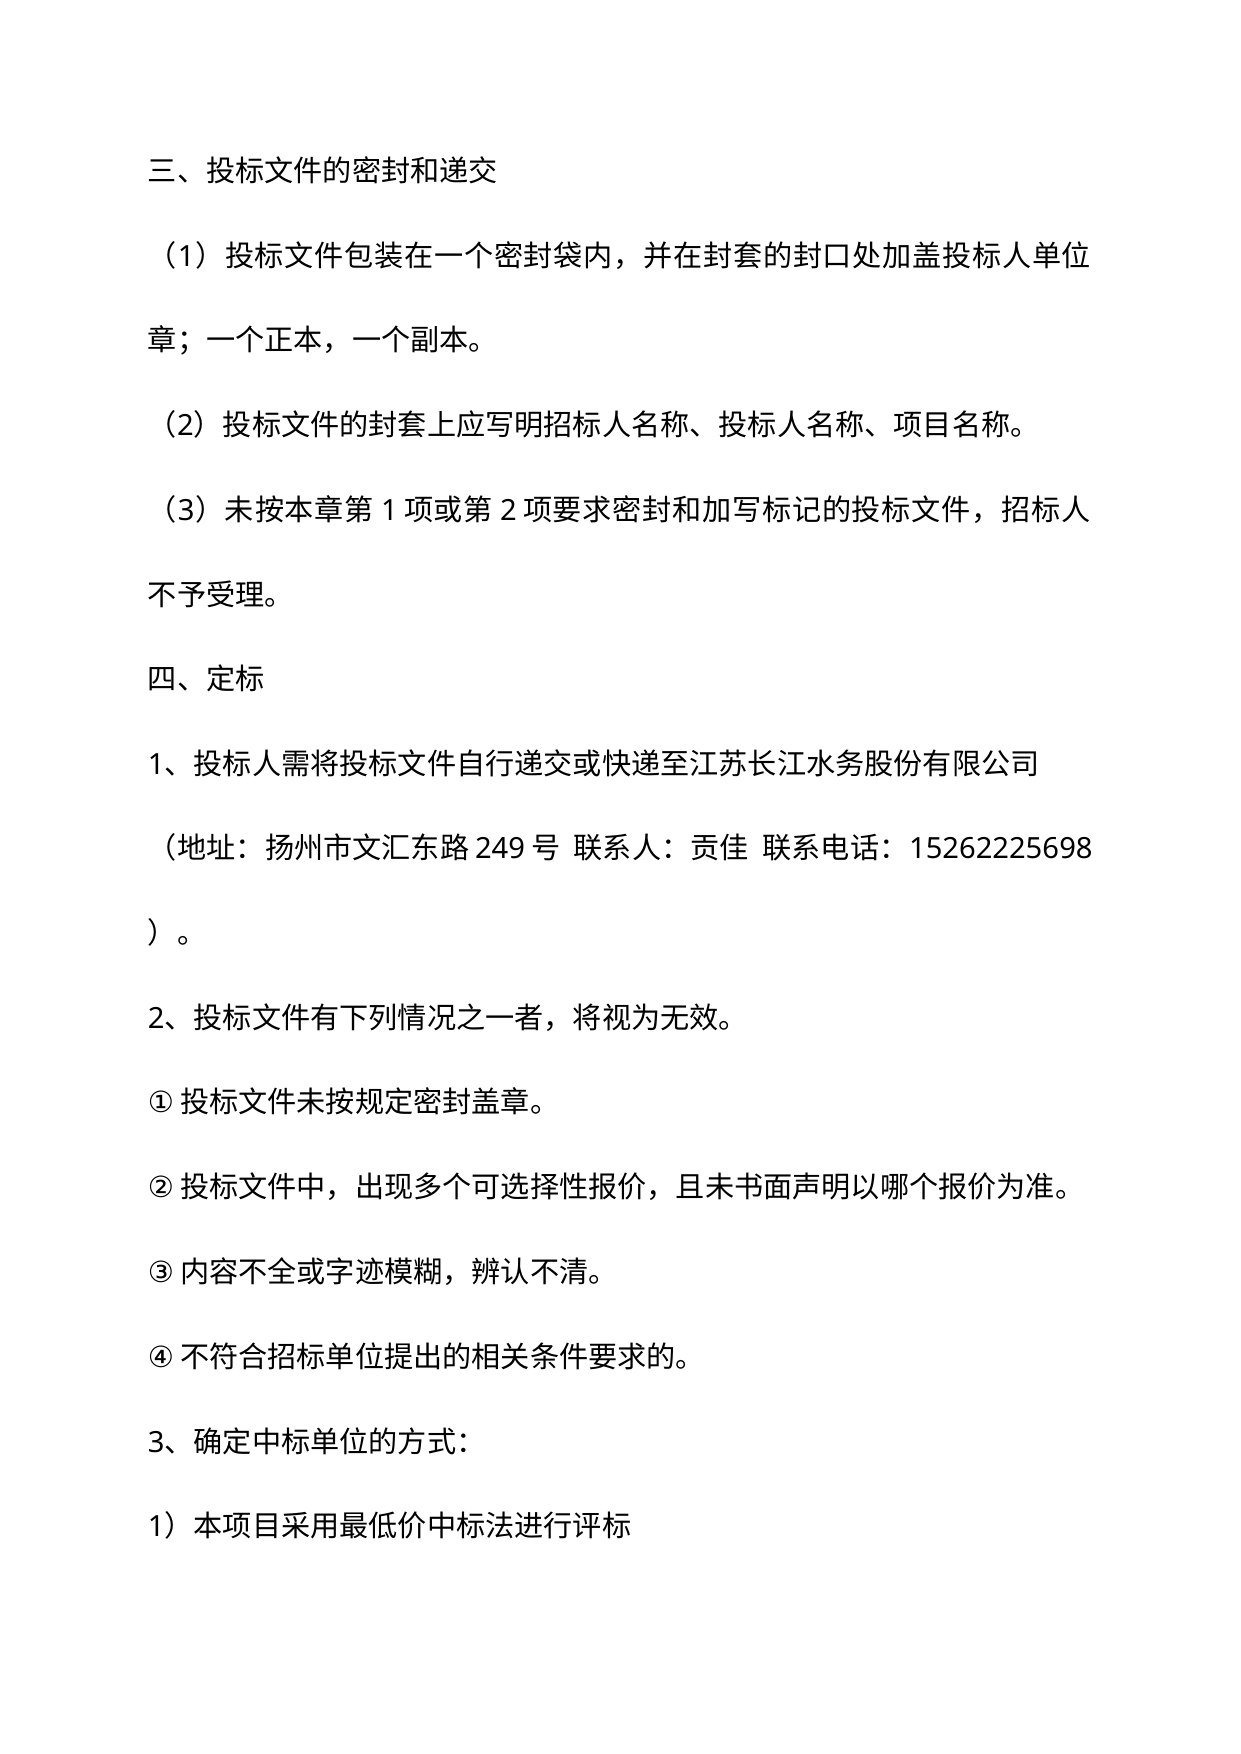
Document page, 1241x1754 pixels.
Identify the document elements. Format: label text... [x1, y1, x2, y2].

text （地址：扬州市文汇东路249号 联系人：贡佳 联系电话：15262225698 ）。 [148, 825, 1092, 952]
text ①投标文件未按规定密封盖章。 [148, 1079, 1092, 1121]
text （2）投标文件的封套上应写明招标人名称、投标人名称、项目名称。 [148, 402, 1092, 444]
text ③内容不全或字迹模糊，辨认不清。 [148, 1249, 1092, 1291]
text ②投标文件中，出现多个可选择性报价，且未书面声明以哪个报价为准。 [148, 1164, 1092, 1206]
text 四、定标 [148, 656, 1092, 698]
text 2、投标文件有下列情况之一者，将视为无效。 [148, 994, 1092, 1037]
text （3）未按本章第1项或第2项要求密封和加写标记的投标文件，招标人不予受理。 [148, 486, 1092, 613]
text 三、投标文件的密封和递交 [148, 148, 1092, 190]
text 1）本项目采用最低价中标法进行评标 [148, 1503, 1092, 1545]
text 1、投标人需将投标文件自行递交或快递至江苏长江水务股份有限公司 [148, 740, 1092, 783]
text 3、确定中标单位的方式： [148, 1418, 1092, 1461]
text ④不符合招标单位提出的相关条件要求的。 [148, 1333, 1092, 1376]
text （1）投标文件包装在一个密封袋内，并在封套的封口处加盖投标人单位章；一个正本，一个副本。 [148, 232, 1092, 359]
